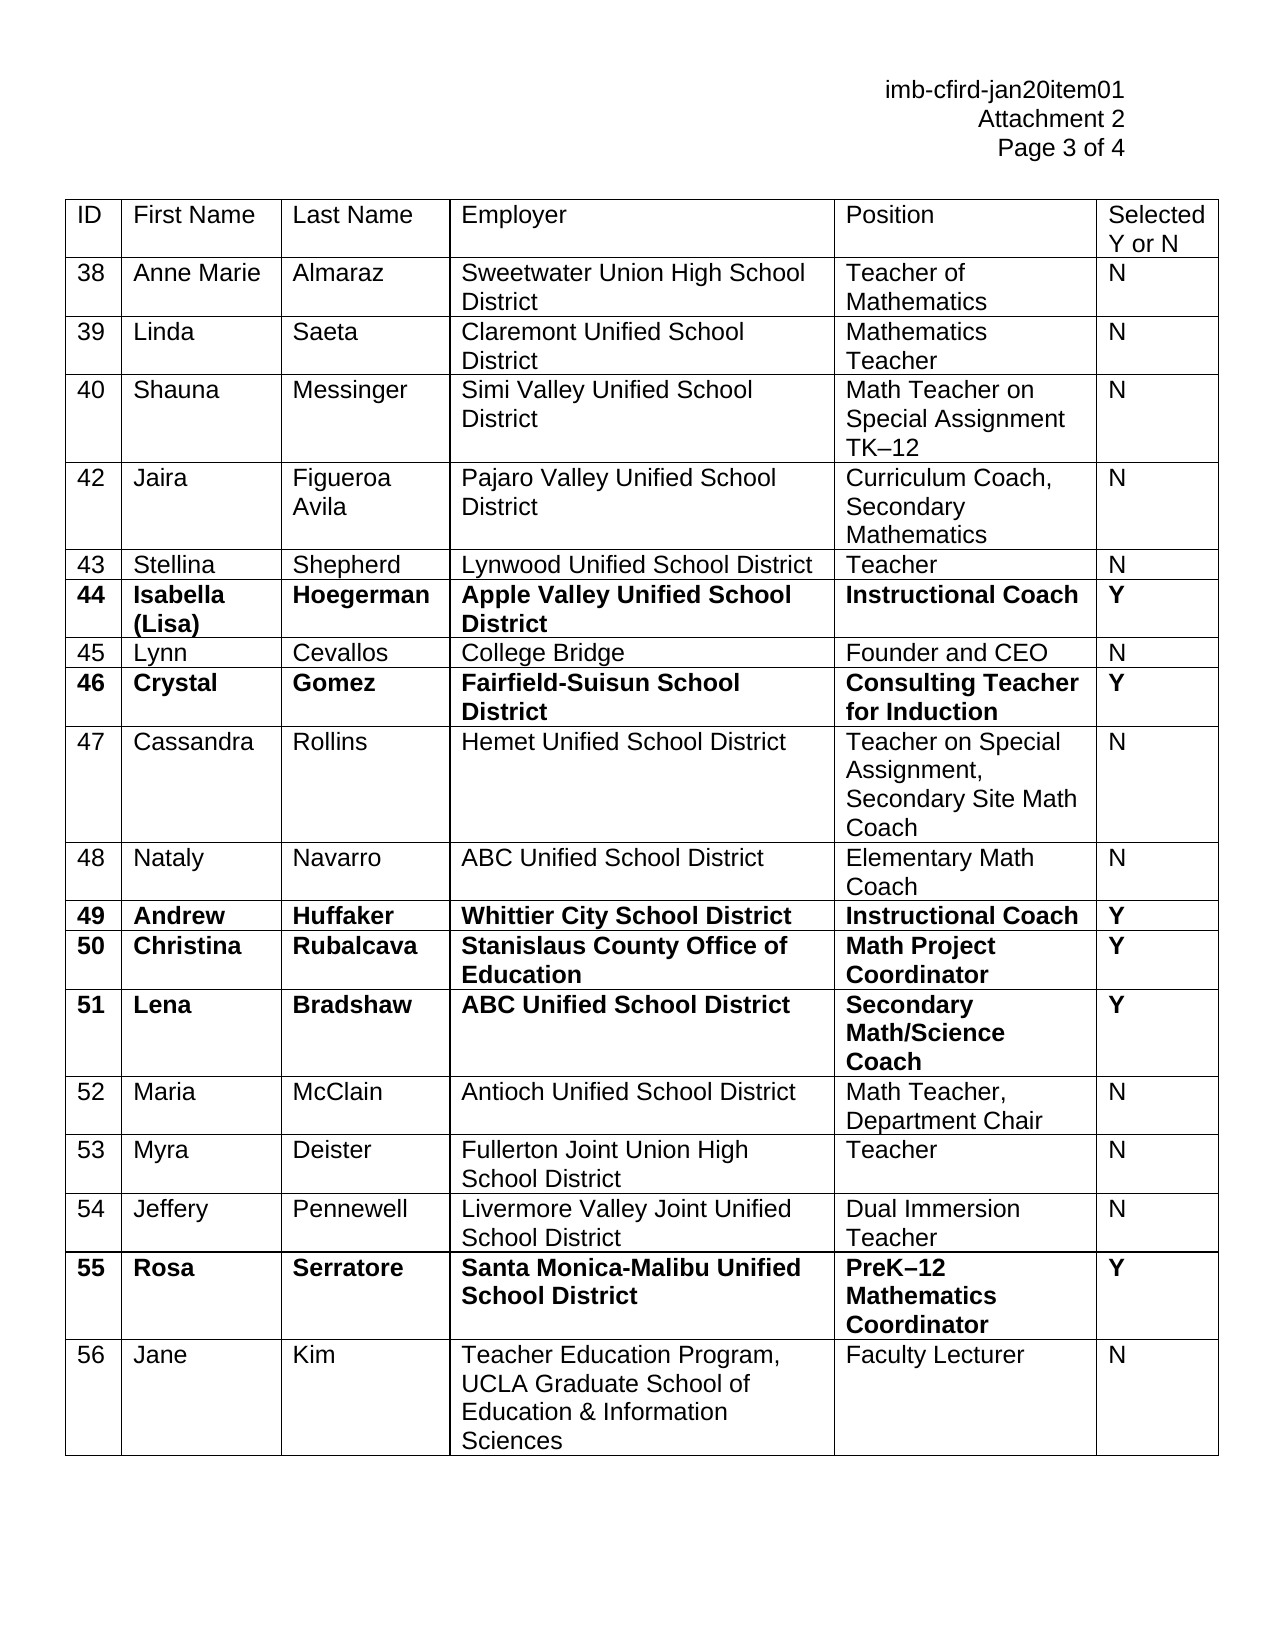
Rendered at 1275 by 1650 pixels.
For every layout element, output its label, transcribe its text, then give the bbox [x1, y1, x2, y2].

table_cell Santa Monica-Malibu Unified School District [451, 1253, 834, 1339]
table_cell Y [1097, 580, 1218, 637]
table_cell Sweetwater Union High School District [451, 258, 834, 316]
table_cell Serratore [282, 1253, 449, 1339]
table_cell N [1097, 1135, 1218, 1193]
table_cell Hoegerman [282, 580, 449, 637]
table_cell Linda [122, 317, 281, 374]
table_cell Lynwood Unified School District [451, 550, 834, 579]
table_cell Navarro [282, 843, 449, 900]
table_cell Almaraz [282, 258, 449, 316]
table_cell N [1097, 375, 1218, 462]
table_cell Nataly [122, 843, 281, 900]
table_cell Jaira [122, 463, 281, 549]
table_header First Name [122, 200, 281, 257]
table_cell PreK–12 Mathematics Coordinator [835, 1253, 1096, 1339]
table_cell Kim [282, 1340, 449, 1455]
table_cell Bradshaw [282, 990, 449, 1076]
table_cell 49 [66, 901, 121, 930]
table_cell Faculty Lecturer [835, 1340, 1096, 1455]
table_cell Mathematics Teacher [835, 317, 1096, 374]
table_cell 52 [66, 1077, 121, 1134]
table_cell 48 [66, 843, 121, 900]
table_cell Myra [122, 1135, 281, 1193]
table_cell Teacher Education Program, UCLA Graduate School of Education & Information Sciences [451, 1340, 834, 1455]
table_cell Rubalcava [282, 931, 449, 988]
table_cell Math Teacher on Special Assignment TK–12 [835, 375, 1096, 462]
table_cell N [1097, 258, 1218, 316]
table_header Position [835, 200, 1096, 257]
table_cell Teacher on Special Assignment, Secondary Site Math Coach [835, 727, 1096, 842]
table_header ID [66, 200, 121, 257]
table_cell Rosa [122, 1253, 281, 1339]
table_cell Y [1097, 668, 1218, 726]
table_cell Y [1097, 901, 1218, 930]
table_cell N [1097, 1077, 1218, 1134]
table_cell N [1097, 1194, 1218, 1251]
table_cell ABC Unified School District [451, 843, 834, 900]
table_cell Hemet Unified School District [451, 727, 834, 842]
table_cell Lena [122, 990, 281, 1076]
table_cell McClain [282, 1077, 449, 1134]
table_cell Messinger [282, 375, 449, 462]
table_cell Simi Valley Unified School District [451, 375, 834, 462]
table_cell Gomez [282, 668, 449, 726]
table_cell Teacher of Mathematics [835, 258, 1096, 316]
table_cell Antioch Unified School District [451, 1077, 834, 1134]
table_cell Huffaker [282, 901, 449, 930]
table_cell 53 [66, 1135, 121, 1193]
table_cell Jane [122, 1340, 281, 1455]
table_cell Figueroa Avila [282, 463, 449, 549]
table_cell Cassandra [122, 727, 281, 842]
table_cell N [1097, 727, 1218, 842]
table_cell Secondary Math/Science Coach [835, 990, 1096, 1076]
table_cell N [1097, 843, 1218, 900]
table_cell Y [1097, 990, 1218, 1076]
table_cell Livermore Valley Joint Unified School District [451, 1194, 834, 1251]
table_cell Shepherd [282, 550, 449, 579]
table_cell ABC Unified School District [451, 990, 834, 1076]
table_cell N [1097, 550, 1218, 579]
table_cell Jeffery [122, 1194, 281, 1251]
table_cell Apple Valley Unified School District [451, 580, 834, 637]
table_cell Instructional Coach [835, 580, 1096, 637]
table_cell College Bridge [451, 638, 834, 667]
table_cell N [1097, 317, 1218, 374]
table_cell Isabella (Lisa) [122, 580, 281, 637]
table_cell Elementary Math Coach [835, 843, 1096, 900]
table_cell Math Teacher, Department Chair [835, 1077, 1096, 1134]
table_cell Cevallos [282, 638, 449, 667]
table_cell Y [1097, 931, 1218, 988]
table_cell Shauna [122, 375, 281, 462]
table_cell 50 [66, 931, 121, 988]
table_cell Deister [282, 1135, 449, 1193]
table_cell Lynn [122, 638, 281, 667]
table_cell Fairfield-Suisun School District [451, 668, 834, 726]
table_cell Christina [122, 931, 281, 988]
table_cell Dual Immersion Teacher [835, 1194, 1096, 1251]
table_cell 38 [66, 258, 121, 316]
table_cell Claremont Unified School District [451, 317, 834, 374]
table_cell Crystal [122, 668, 281, 726]
table_cell Fullerton Joint Union High School District [451, 1135, 834, 1193]
table_cell 39 [66, 317, 121, 374]
table_cell Rollins [282, 727, 449, 842]
table_cell Andrew [122, 901, 281, 930]
table_cell Instructional Coach [835, 901, 1096, 930]
table_cell Saeta [282, 317, 449, 374]
table_cell 45 [66, 638, 121, 667]
table_cell Anne Marie [122, 258, 281, 316]
table_cell Consulting Teacher for Induction [835, 668, 1096, 726]
table_cell 51 [66, 990, 121, 1076]
table_cell Stellina [122, 550, 281, 579]
table_cell Founder and CEO [835, 638, 1096, 667]
table_cell N [1097, 463, 1218, 549]
table_cell N [1097, 1340, 1218, 1455]
table_cell 55 [66, 1253, 121, 1339]
table_header Last Name [282, 200, 449, 257]
table_header Selected Y or N [1097, 200, 1218, 257]
table_cell Curriculum Coach, Secondary Mathematics [835, 463, 1096, 549]
table_cell Y [1097, 1253, 1218, 1339]
table_cell Pennewell [282, 1194, 449, 1251]
table_cell 44 [66, 580, 121, 637]
table_cell 42 [66, 463, 121, 549]
table_cell 47 [66, 727, 121, 842]
table_header Employer [451, 200, 834, 257]
table_cell 54 [66, 1194, 121, 1251]
table_cell N [1097, 638, 1218, 667]
table_cell 43 [66, 550, 121, 579]
table_cell Teacher [835, 1135, 1096, 1193]
table_cell Stanislaus County Office of Education [451, 931, 834, 988]
table_cell Math Project Coordinator [835, 931, 1096, 988]
table_cell Maria [122, 1077, 281, 1134]
table_cell 40 [66, 375, 121, 462]
table_cell Whittier City School District [451, 901, 834, 930]
table_cell Pajaro Valley Unified School District [451, 463, 834, 549]
table_cell 46 [66, 668, 121, 726]
table_cell 56 [66, 1340, 121, 1455]
table_cell Teacher [835, 550, 1096, 579]
